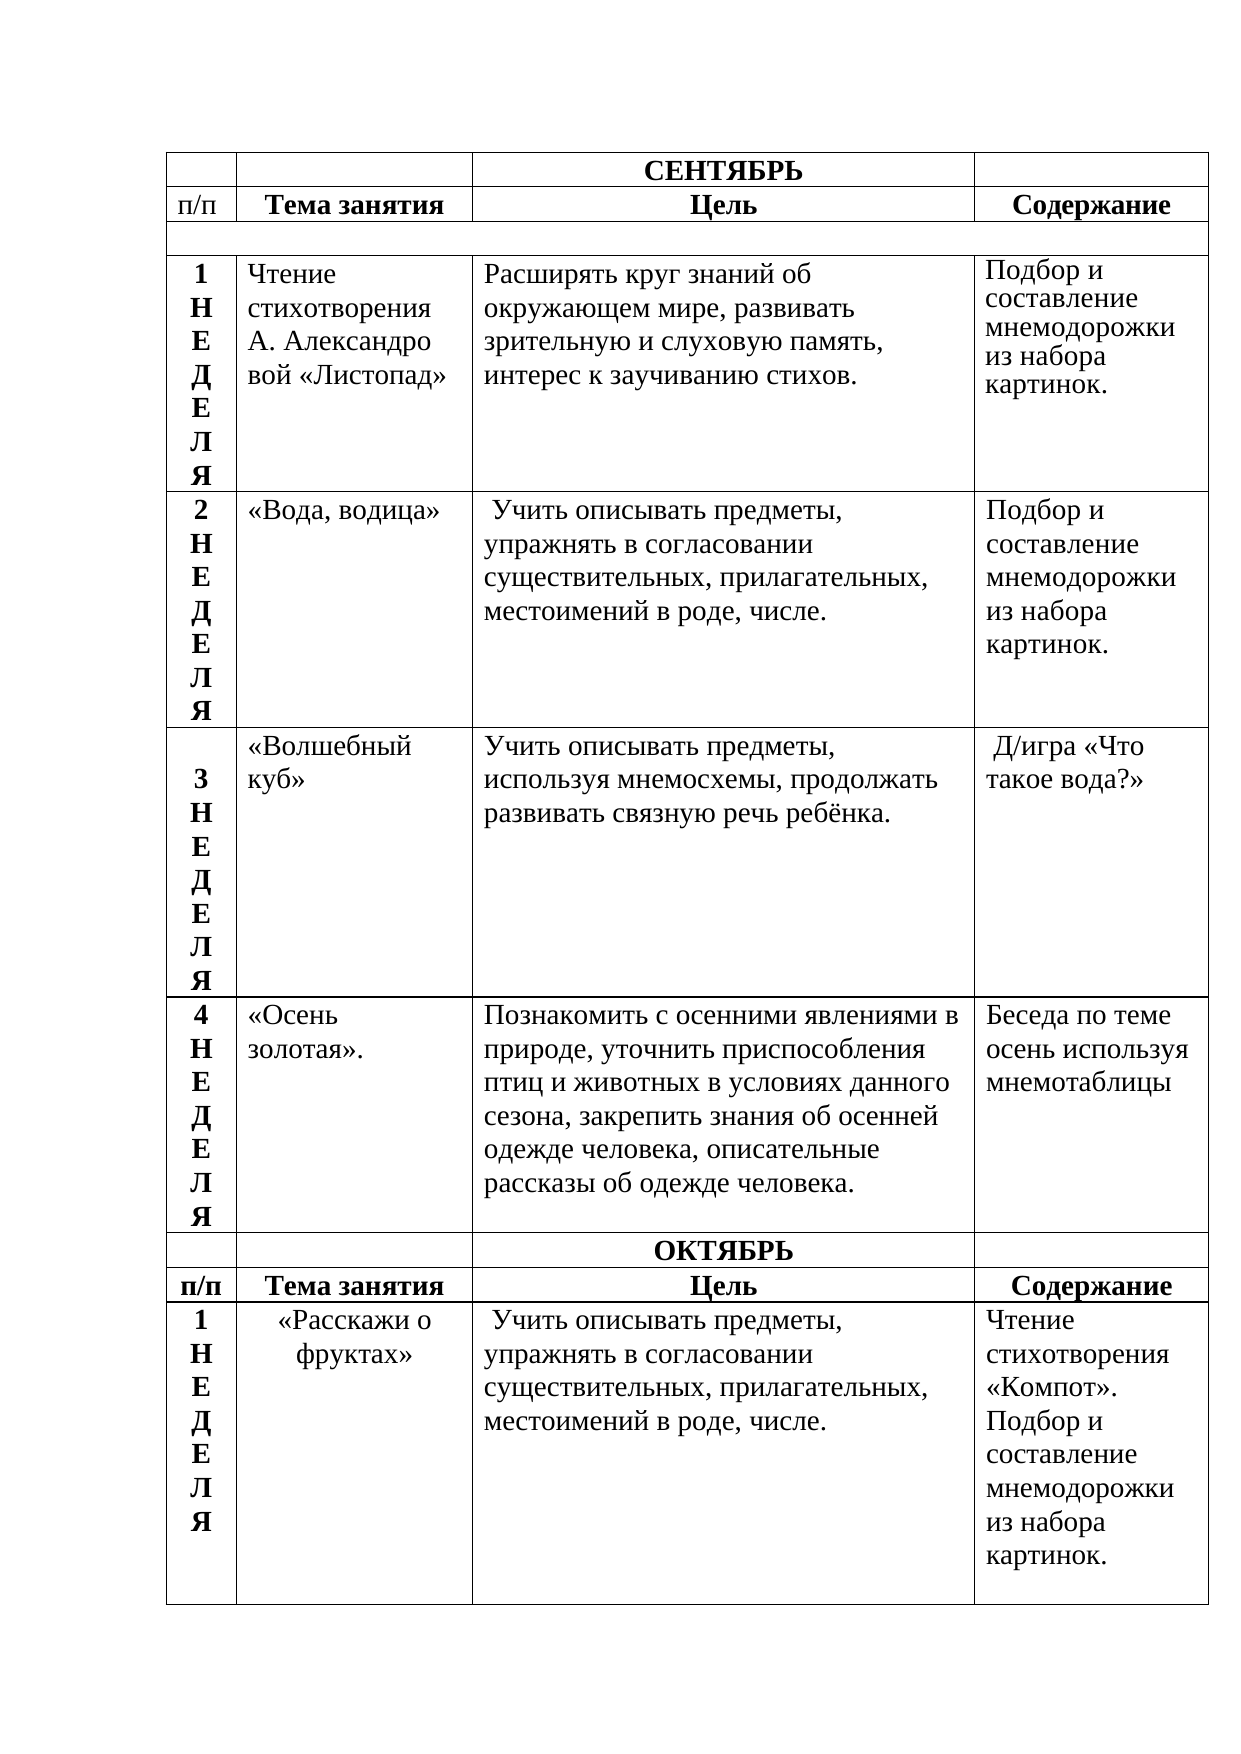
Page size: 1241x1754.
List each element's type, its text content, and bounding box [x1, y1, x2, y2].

table_cell Содержание [975, 1268, 1208, 1301]
table_cell [167, 222, 1208, 255]
table_cell 3 Н Е Д Е Л Я [167, 728, 236, 996]
table_cell 1 Н Е Д Е Л Я [167, 1303, 236, 1604]
table_cell «Волшебный куб» [237, 728, 472, 996]
table_cell Содержание [975, 187, 1208, 221]
table_cell Тема занятия [237, 1268, 472, 1301]
table_cell Чтение стихотворения А. Александро вой «Листопад» [237, 256, 472, 491]
table_cell п/п [167, 187, 236, 221]
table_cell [975, 1303, 1208, 1604]
table_cell Цель [473, 187, 974, 221]
table_cell Учить описывать предметы, используя мнемосхемы, продолжать развивать связную речь ребёнка. [473, 728, 974, 996]
table_cell Подбор и составление мнемодорожки из набора картинок. [975, 256, 1208, 491]
table_cell [167, 1233, 236, 1267]
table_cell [473, 1303, 974, 1604]
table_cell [237, 1303, 472, 1604]
table_cell 1 Н Е Д Е Л Я [167, 256, 236, 491]
table_header СЕНТЯБРЬ [473, 153, 974, 186]
table_cell Тема занятия [237, 187, 472, 221]
table_header [167, 153, 236, 186]
table_cell Подбор и составление мнемодорожки из набора картинок. [975, 492, 1208, 727]
table_cell 2 Н Е Д Е Л Я [167, 492, 236, 727]
table_cell Цель [473, 1268, 974, 1301]
table_cell Учить описывать предметы, упражнять в согласовании существительных, прилагательных, местоимений в роде, числе. [473, 492, 974, 727]
table_cell ОКТЯБРЬ [473, 1233, 974, 1267]
table_cell Беседа по теме осень используя мнемотаблицы [975, 998, 1208, 1232]
table_cell «Осень золотая». [237, 998, 472, 1232]
table_cell [237, 1233, 472, 1267]
table_cell Д/игра «Что такое вода?» [975, 728, 1208, 996]
table_cell п/п [167, 1268, 236, 1301]
table_header [237, 153, 472, 186]
table_cell Познакомить с осенними явлениями в природе, уточнить приспособления птиц и животных в условиях данного сезона, закрепить знания об осенней одежде человека, описательные рассказы об одежде человека. [473, 998, 974, 1232]
table_header [975, 153, 1208, 186]
table_cell «Вода, водица» [237, 492, 472, 727]
table_cell 4 Н Е Д Е Л Я [167, 998, 236, 1232]
table_cell [975, 1233, 1208, 1267]
table_cell Расширять круг знаний об окружающем мире, развивать зрительную и слуховую память, интерес к заучиванию стихов. [473, 256, 974, 491]
